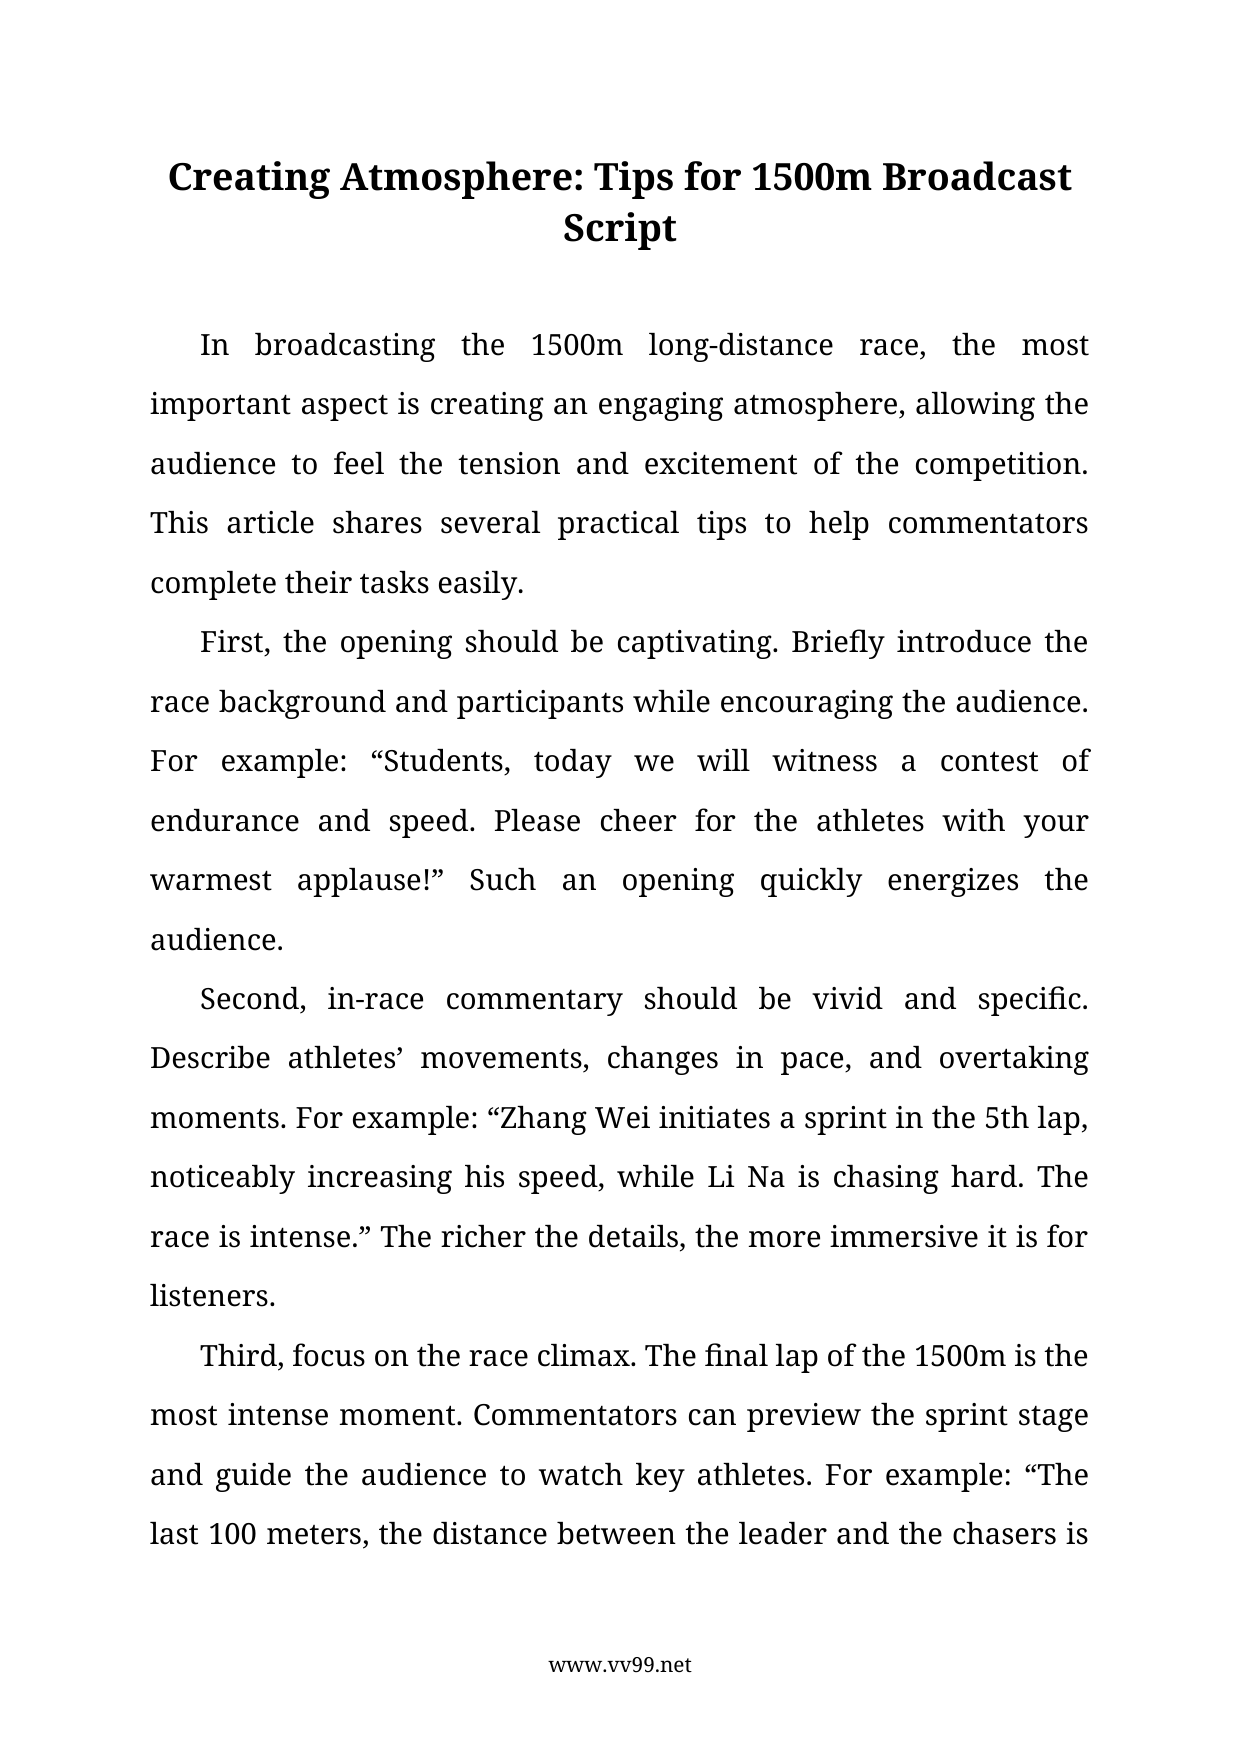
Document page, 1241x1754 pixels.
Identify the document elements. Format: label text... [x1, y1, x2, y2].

subtitle Creating Atmosphere: Tips for 1500m Broadcast Script [150, 150, 1090, 252]
text In broadcasting the 1500m long-distance race, the most important aspect is creating an engaging atmosphere, allowing the audience to feel the tension and excitement of the competition. This article shares several practical tips to help commentators complete their tasks easily. [150, 324, 1090, 602]
text Second, in-race commentary should be vivid and specific. Describe athletes’ movements, changes in pace, and overtaking moments. For example: “Zhang Wei initiates a sprint in the 5th lap, noticeably increasing his speed, while Li Na is chasing hard. The race is intense.” The richer the details, the more immersive it is for listeners. [150, 978, 1090, 1315]
text First, the opening should be captivating. Briefly introduce the race background and participants while encouraging the audience. For example: “Students, today we will witness a contest of endurance and speed. Please cheer for the athletes with your warmest applause!” Such an opening quickly energizes the audience. [150, 621, 1090, 958]
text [150, 1335, 1090, 1553]
